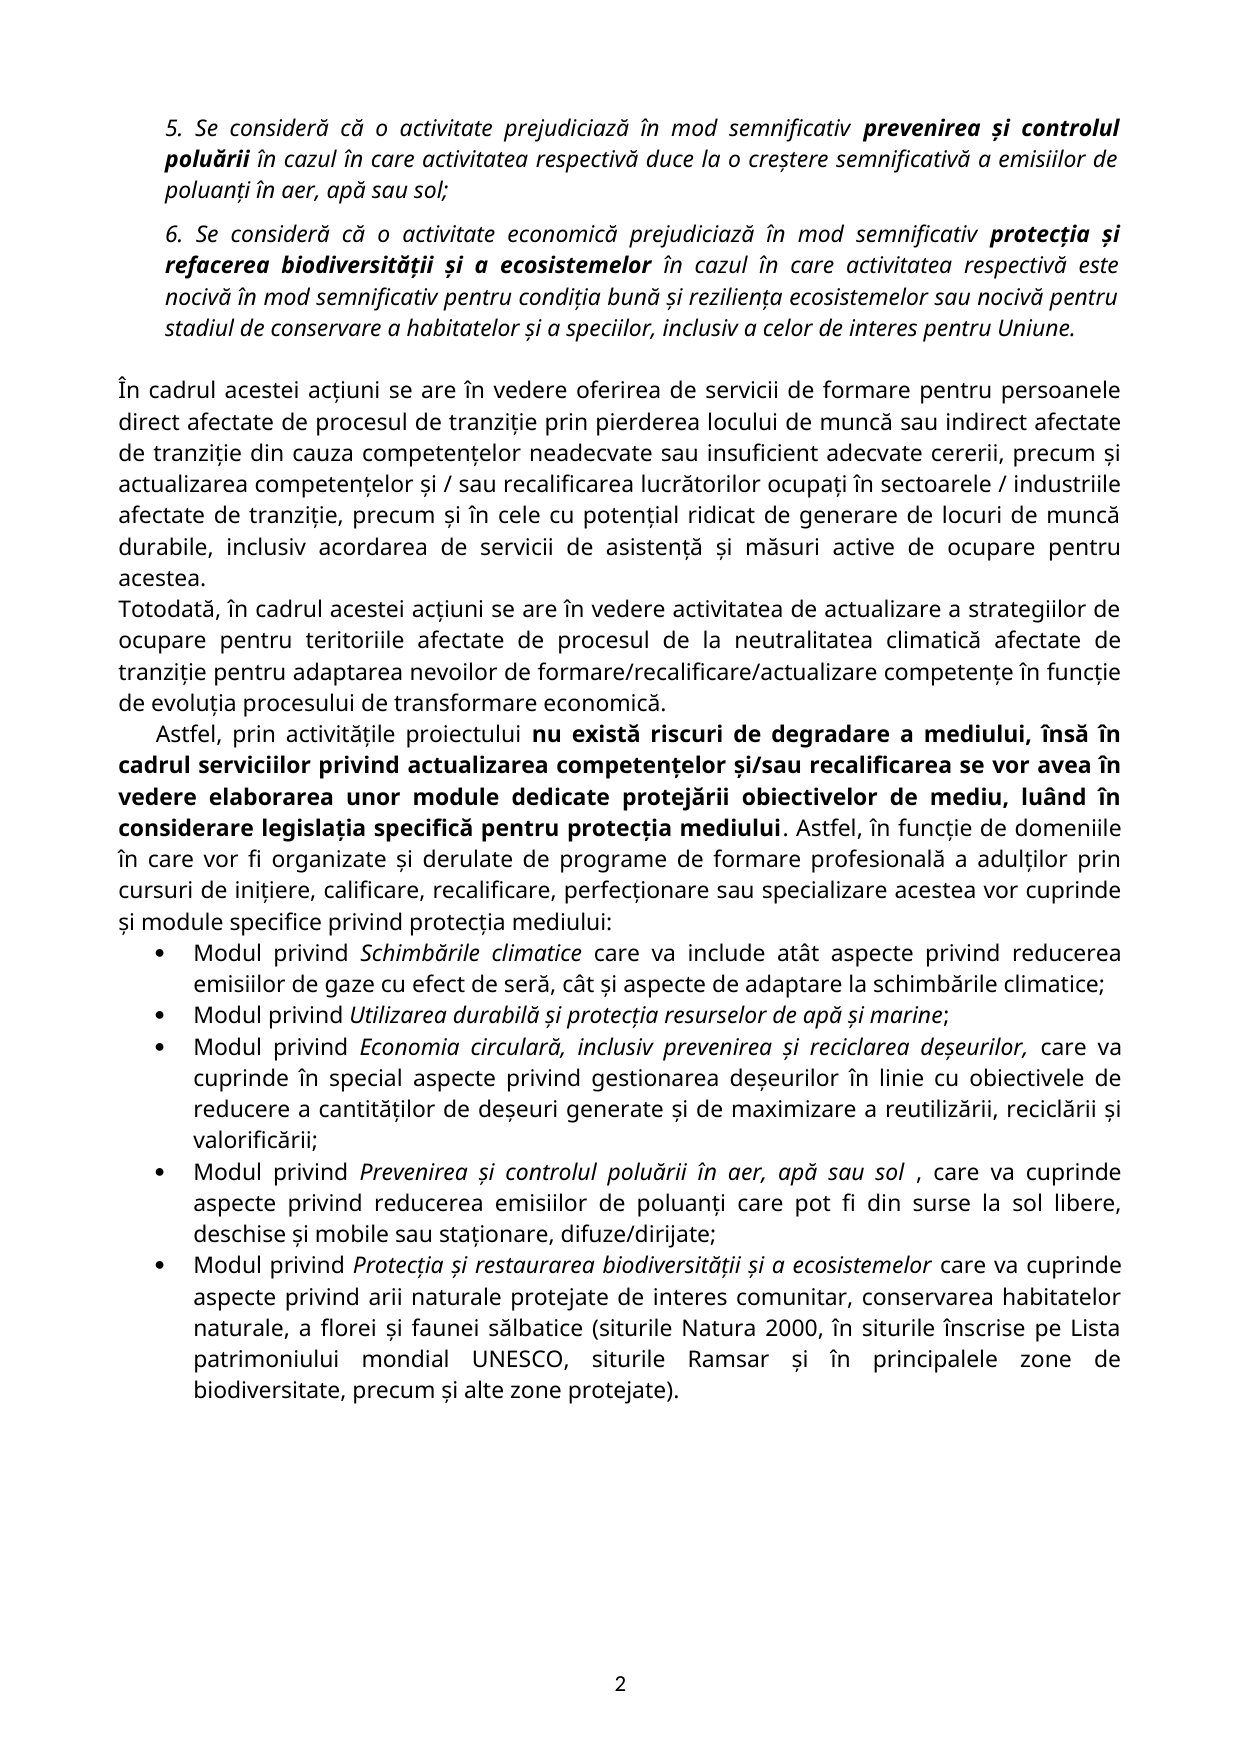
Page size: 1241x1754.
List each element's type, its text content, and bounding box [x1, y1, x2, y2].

text Astfel, prin activitățile proiectului nu există riscuri de degradare a mediului, însă în cadrul serviciilor privind actualizarea competențelor și/sau recalificarea se vor avea în vedere elaborarea unor module dedicate protejării obiectivelor de mediu, luând în considerare legislația specifică pentru protecția mediului. Astfel, în funcție de domeniile în care vor fi organizate și derulate de programe de formare profesională a adulților prin cursuri de inițiere, calificare, recalificare, perfecționare sau specializare acestea vor cuprinde și module specifice privind protecția mediului: [118, 718, 1122, 937]
text 5. Se consideră că o activitate prejudiciază în mod semnificativ prevenirea și controlul poluării în cazul în care activitatea respectivă duce la o creștere semnificativă a emisiilor de poluanți în aer, apă sau sol; [165, 112, 1122, 206]
list Modul privind Prevenirea și controlul poluării în aer, apă sau sol , care va cuprinde aspecte privind reducerea emisiilor de poluanți care pot fi din surse la sol libere, deschise și mobile sau staționare, difuze/dirijate; [156, 1156, 1122, 1249]
text Totodată, în cadrul acestei acțiuni se are în vedere activitatea de actualizare a strategiilor de ocupare pentru teritoriile afectate de procesul de la neutralitatea climatică afectate de tranziție pentru adaptarea nevoilor de formare/recalificare/actualizare competențe în funcție de evoluția procesului de transformare economică. [118, 593, 1122, 718]
list Modul privind Utilizarea durabilă și protecția resurselor de apă și marine; [156, 999, 1122, 1031]
list Modul privind Schimbările climatice care va include atât aspecte privind reducerea emisiilor de gaze cu efect de seră, cât și aspecte de adaptare la schimbările climatice; [156, 937, 1122, 999]
list Modul privind Economia circulară, inclusiv prevenirea și reciclarea deșeurilor, care va cuprinde în special aspecte privind gestionarea deșeurilor în linie cu obiectivele de reducere a cantităților de deșeuri generate și de maximizare a reutilizării, reciclării și valorificării; [156, 1031, 1122, 1156]
text În cadrul acestei acțiuni se are în vedere oferirea de servicii de formare pentru persoanele direct afectate de procesul de tranziție prin pierderea locului de muncă sau indirect afectate de tranziție din cauza competențelor neadecvate sau insuficient adecvate cererii, precum și actualizarea competențelor și / sau recalificarea lucrătorilor ocupați în sectoarele / industriile afectate de tranziție, precum și în cele cu potențial ridicat de generare de locuri de muncă durabile, inclusiv acordarea de servicii de asistență și măsuri active de ocupare pentru acestea. [118, 374, 1122, 593]
text 6. Se consideră că o activitate economică prejudiciază în mod semnificativ protecția și refacerea biodiversității și a ecosistemelor în cazul în care activitatea respectivă este nocivă în mod semnificativ pentru condiția bună și reziliența ecosistemelor sau nocivă pentru stadiul de conservare a habitatelor și a speciilor, inclusiv a celor de interes pentru Uniune. [165, 218, 1122, 343]
list Modul privind Protecția și restaurarea biodiversității și a ecosistemelor care va cuprinde aspecte privind arii naturale protejate de interes comunitar, conservarea habitatelor naturale, a florei şi faunei sălbatice (siturile Natura 2000, în siturile înscrise pe Lista patrimoniului mondial UNESCO, siturile Ramsar și în principalele zone de biodiversitate, precum și alte zone protejate). [156, 1249, 1122, 1406]
